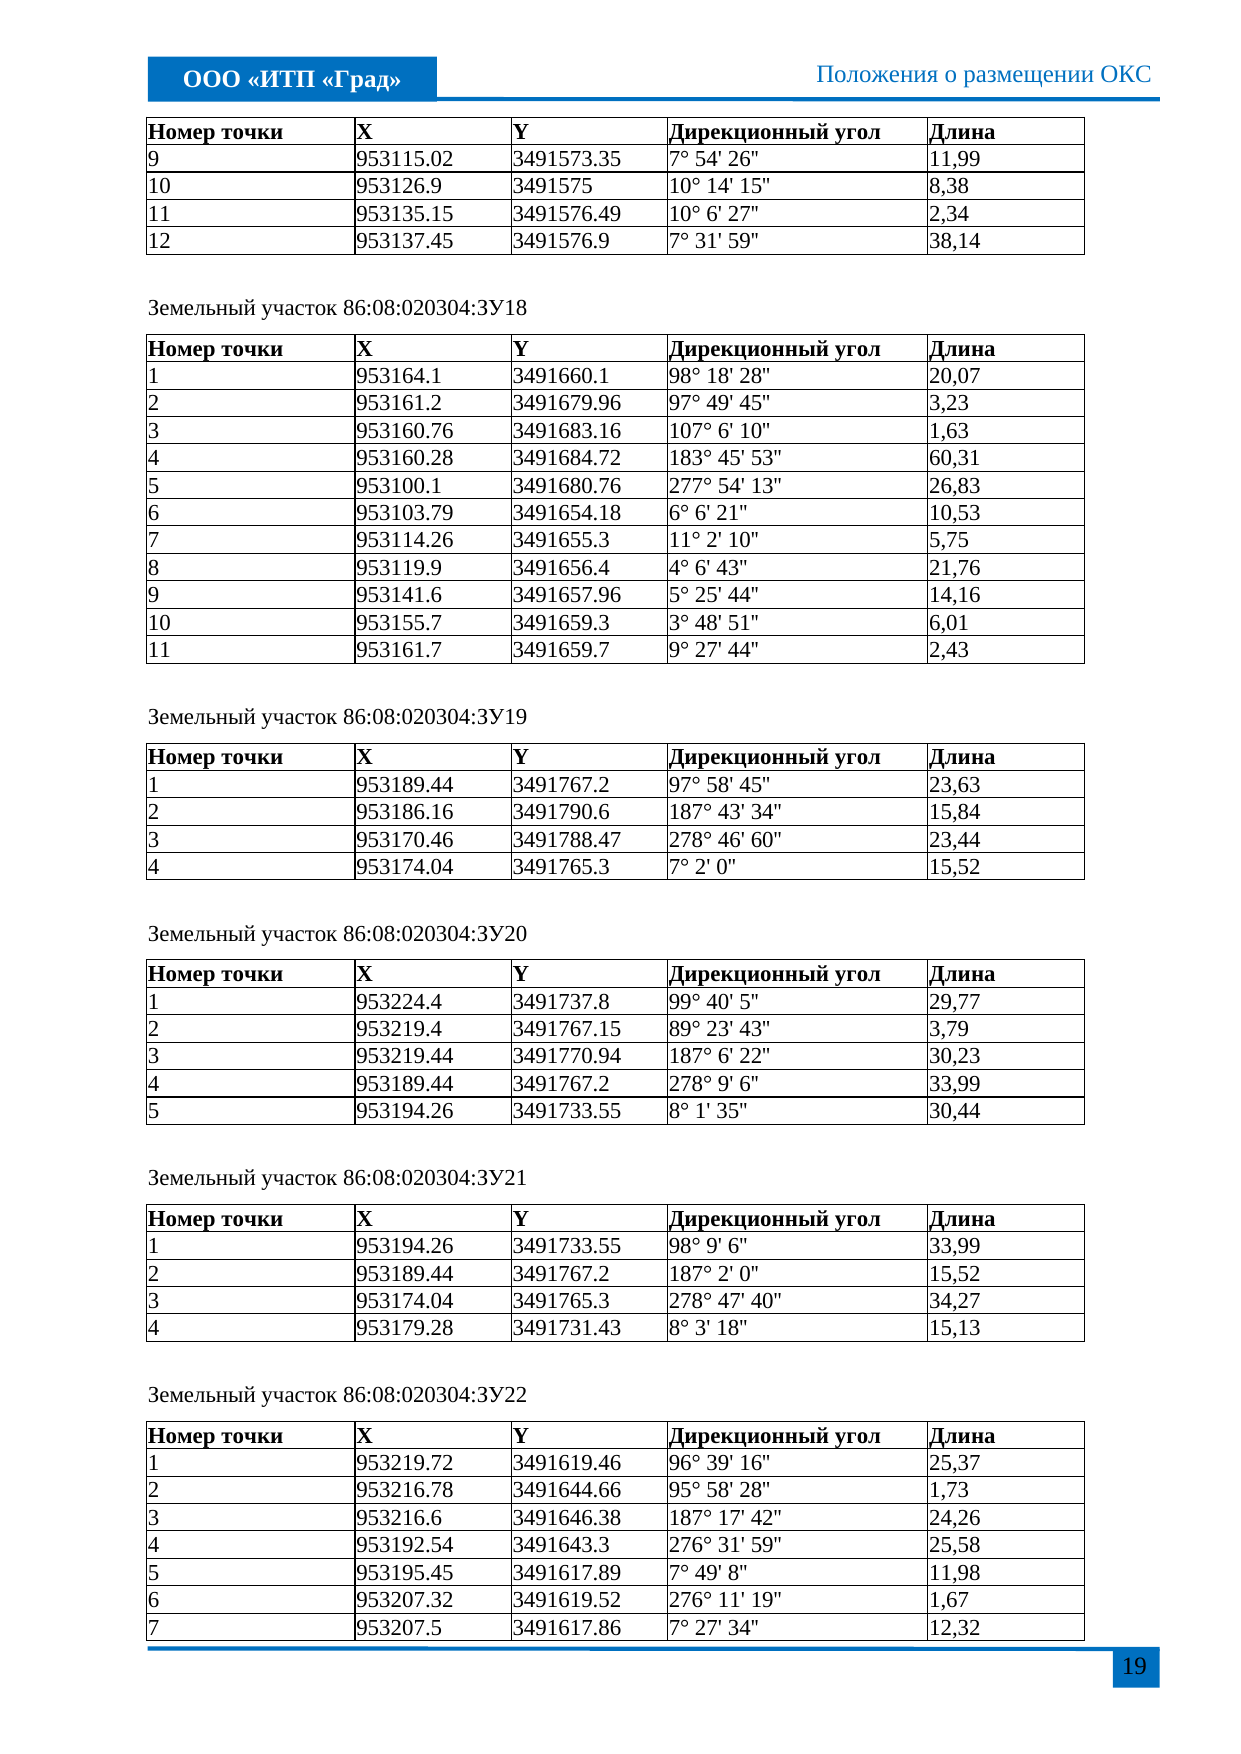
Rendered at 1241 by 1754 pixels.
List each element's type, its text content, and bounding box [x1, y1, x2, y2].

table_cell 953179.28 [356, 1314, 511, 1341]
table_cell 21,76 [928, 554, 1084, 580]
table_cell 7° 31' 59'' [668, 227, 927, 254]
table_cell 3491731.43 [512, 1314, 667, 1341]
table_cell 953137.45 [356, 227, 511, 254]
table_header Дирекционный угол [668, 744, 927, 770]
table_cell 953119.9 [356, 554, 511, 580]
table_cell 3491679.96 [512, 390, 667, 416]
table_cell 953174.04 [356, 1287, 511, 1313]
table_cell 953170.46 [356, 826, 511, 852]
table_cell 60,31 [928, 444, 1084, 471]
table_cell 20,07 [928, 362, 1084, 388]
table_cell 953115.02 [356, 145, 511, 171]
table_cell 953100.1 [356, 472, 511, 498]
text Земельный участок 86:08:020304:ЗУ21 [148, 1164, 1152, 1191]
table_header Y [512, 960, 667, 987]
table_cell 953135.15 [356, 200, 511, 226]
table_cell 953161.2 [356, 390, 511, 416]
table_cell 278° 47' 40'' [668, 1287, 927, 1313]
text Земельный участок 86:08:020304:ЗУ22 [148, 1381, 1152, 1408]
table_cell 5 [147, 1559, 354, 1585]
table_cell 1 [147, 771, 354, 797]
table_cell 38,14 [928, 227, 1084, 254]
table_cell 953186.16 [356, 798, 511, 824]
table_cell 3491643.3 [512, 1531, 667, 1558]
table_cell 11,99 [928, 145, 1084, 171]
table_cell 953160.76 [356, 417, 511, 443]
table_cell 15,84 [928, 798, 1084, 824]
table_cell 11,98 [928, 1559, 1084, 1585]
table_cell 3491767.2 [512, 1260, 667, 1286]
table_cell 14,16 [928, 581, 1084, 608]
table_cell 2,43 [928, 636, 1084, 662]
table_cell 4 [147, 1070, 354, 1096]
table_cell 10 [147, 609, 354, 635]
table_cell 10° 14' 15'' [668, 173, 927, 199]
table_cell 2 [147, 1015, 354, 1042]
table_cell 3491655.3 [512, 526, 667, 553]
table_cell 98° 9' 6'' [668, 1232, 927, 1258]
table_cell 23,44 [928, 826, 1084, 852]
table_cell 1,67 [928, 1586, 1084, 1612]
table_cell 3491644.66 [512, 1477, 667, 1503]
table_cell 3491767.15 [512, 1015, 667, 1042]
table_cell 3491733.55 [512, 1098, 667, 1124]
table_cell 953219.4 [356, 1015, 511, 1042]
table_cell 953189.44 [356, 1260, 511, 1286]
table_header Номер точки [147, 118, 354, 144]
table_cell 11 [147, 200, 354, 226]
table_cell 3 [147, 417, 354, 443]
table_cell 953189.44 [356, 771, 511, 797]
table_cell 5 [147, 1098, 354, 1124]
table_header Номер точки [147, 960, 354, 987]
table_cell 1 [147, 1232, 354, 1258]
table_header Номер точки [147, 744, 354, 770]
table_header Длина [928, 744, 1084, 770]
table_cell 3491680.76 [512, 472, 667, 498]
table_cell 3491654.18 [512, 499, 667, 525]
table_cell 187° 6' 22'' [668, 1043, 927, 1069]
text Земельный участок 86:08:020304:ЗУ19 [148, 703, 1152, 729]
table_cell 11 [147, 636, 354, 662]
table_cell 953194.26 [356, 1098, 511, 1124]
table_cell 1,73 [928, 1477, 1084, 1503]
table_cell 26,83 [928, 472, 1084, 498]
table_header X [356, 335, 511, 361]
table_cell 89° 23' 43'' [668, 1015, 927, 1042]
table_cell 953195.45 [356, 1559, 511, 1585]
table_cell 2 [147, 1477, 354, 1503]
table_cell 4 [147, 1531, 354, 1558]
table_header X [356, 960, 511, 987]
table_cell 3491576.9 [512, 227, 667, 254]
table_cell 3491770.94 [512, 1043, 667, 1069]
table_cell 3491765.3 [512, 853, 667, 879]
table_cell 8° 1' 35'' [668, 1098, 927, 1124]
table_header Длина [928, 118, 1084, 144]
table_header Дирекционный угол [668, 1422, 927, 1448]
table_cell 3491659.3 [512, 609, 667, 635]
table_cell 23,63 [928, 771, 1084, 797]
table_cell 10,53 [928, 499, 1084, 525]
table_cell 96° 39' 16'' [668, 1449, 927, 1476]
table_header Дирекционный угол [668, 118, 927, 144]
table_cell 7 [147, 526, 354, 553]
table_cell 5° 25' 44'' [668, 581, 927, 608]
table_cell 953189.44 [356, 1070, 511, 1096]
table_cell 98° 18' 28'' [668, 362, 927, 388]
table_cell 276° 11' 19'' [668, 1586, 927, 1612]
text Земельный участок 86:08:020304:ЗУ20 [148, 920, 1152, 946]
table_cell 2 [147, 798, 354, 824]
table_cell 3491575 [512, 173, 667, 199]
table_header X [356, 1422, 511, 1448]
table_cell 33,99 [928, 1232, 1084, 1258]
table_cell 6,01 [928, 609, 1084, 635]
table_header Y [512, 335, 667, 361]
table_cell 953224.4 [356, 988, 511, 1014]
table_cell 953164.1 [356, 362, 511, 388]
table_header X [356, 1205, 511, 1231]
table_header Дирекционный угол [668, 960, 927, 987]
table_cell 2,34 [928, 200, 1084, 226]
table_cell 10 [147, 173, 354, 199]
table_cell 3 [147, 1504, 354, 1530]
table_cell 3491619.46 [512, 1449, 667, 1476]
table_cell 953114.26 [356, 526, 511, 553]
table_cell 7° 54' 26'' [668, 145, 927, 171]
table_cell 1 [147, 362, 354, 388]
table_header Номер точки [147, 335, 354, 361]
table_cell 8° 3' 18'' [668, 1314, 927, 1341]
table_cell 2 [147, 390, 354, 416]
table_cell 278° 46' 60'' [668, 826, 927, 852]
table_cell 107° 6' 10'' [668, 417, 927, 443]
table_cell 3491617.89 [512, 1559, 667, 1585]
table_cell 3491619.52 [512, 1586, 667, 1612]
table_cell 3491767.2 [512, 1070, 667, 1096]
table_cell 3491790.6 [512, 798, 667, 824]
text Земельный участок 86:08:020304:ЗУ18 [148, 294, 1152, 321]
table_header X [356, 744, 511, 770]
table_cell 9 [147, 145, 354, 171]
table_cell 187° 2' 0'' [668, 1260, 927, 1286]
table_cell 3491659.7 [512, 636, 667, 662]
table_cell 1 [147, 988, 354, 1014]
table_cell 953207.5 [356, 1614, 511, 1640]
table_cell 278° 9' 6'' [668, 1070, 927, 1096]
table_cell 953216.6 [356, 1504, 511, 1530]
table_header Номер точки [147, 1422, 354, 1448]
table_header Длина [928, 1422, 1084, 1448]
table_cell 15,52 [928, 1260, 1084, 1286]
table_cell 7 [147, 1614, 354, 1640]
table_cell 29,77 [928, 988, 1084, 1014]
table_cell 953161.7 [356, 636, 511, 662]
table_cell 3491617.86 [512, 1614, 667, 1640]
table_header Длина [928, 960, 1084, 987]
table_cell 953174.04 [356, 853, 511, 879]
table_cell 7° 49' 8'' [668, 1559, 927, 1585]
table_cell 953219.72 [356, 1449, 511, 1476]
table_cell 9 [147, 581, 354, 608]
table_cell 953219.44 [356, 1043, 511, 1069]
table_cell 187° 43' 34'' [668, 798, 927, 824]
table_cell 10° 6' 27'' [668, 200, 927, 226]
table_header Длина [928, 335, 1084, 361]
table_cell 9° 27' 44'' [668, 636, 927, 662]
table_cell 30,44 [928, 1098, 1084, 1124]
table_cell 3491767.2 [512, 771, 667, 797]
table_cell 33,99 [928, 1070, 1084, 1096]
table_header Y [512, 118, 667, 144]
table_cell 25,37 [928, 1449, 1084, 1476]
table_cell 11° 2' 10'' [668, 526, 927, 553]
table_cell 15,52 [928, 853, 1084, 879]
table_cell 12,32 [928, 1614, 1084, 1640]
table_cell 6 [147, 1586, 354, 1612]
table_cell 953103.79 [356, 499, 511, 525]
table_cell 3° 48' 51'' [668, 609, 927, 635]
table_header X [356, 118, 511, 144]
table_cell 953216.78 [356, 1477, 511, 1503]
table_cell 953207.32 [356, 1586, 511, 1612]
table_cell 25,58 [928, 1531, 1084, 1558]
table_cell 3491660.1 [512, 362, 667, 388]
table_cell 3 [147, 1043, 354, 1069]
table_cell 24,26 [928, 1504, 1084, 1530]
table_cell 3491683.16 [512, 417, 667, 443]
table_cell 3491737.8 [512, 988, 667, 1014]
table_cell 12 [147, 227, 354, 254]
table_cell 3,23 [928, 390, 1084, 416]
table_cell 3491684.72 [512, 444, 667, 471]
table_cell 99° 40' 5'' [668, 988, 927, 1014]
table_cell 5 [147, 472, 354, 498]
table_cell 3491646.38 [512, 1504, 667, 1530]
table_cell 3491573.35 [512, 145, 667, 171]
table_cell 7° 2' 0'' [668, 853, 927, 879]
table_cell 1 [147, 1449, 354, 1476]
table_cell 34,27 [928, 1287, 1084, 1313]
table_cell 8 [147, 554, 354, 580]
table_cell 3491733.55 [512, 1232, 667, 1258]
table_cell 953155.7 [356, 609, 511, 635]
table_cell 4° 6' 43'' [668, 554, 927, 580]
table_cell 97° 49' 45'' [668, 390, 927, 416]
table_cell 276° 31' 59'' [668, 1531, 927, 1558]
table_cell 5,75 [928, 526, 1084, 553]
table_cell 6° 6' 21'' [668, 499, 927, 525]
table_cell 953160.28 [356, 444, 511, 471]
table_header Длина [928, 1205, 1084, 1231]
table_cell 3 [147, 1287, 354, 1313]
table_cell 2 [147, 1260, 354, 1286]
table_cell 3,79 [928, 1015, 1084, 1042]
table_cell 4 [147, 1314, 354, 1341]
table_cell 3491656.4 [512, 554, 667, 580]
table_header Дирекционный угол [668, 1205, 927, 1231]
table_cell 3491765.3 [512, 1287, 667, 1313]
table_cell 3491788.47 [512, 826, 667, 852]
table_header Номер точки [147, 1205, 354, 1231]
table_cell 95° 58' 28'' [668, 1477, 927, 1503]
table_cell 8,38 [928, 173, 1084, 199]
table_cell 187° 17' 42'' [668, 1504, 927, 1530]
table_cell 6 [147, 499, 354, 525]
table_header Y [512, 744, 667, 770]
table_header Дирекционный угол [668, 335, 927, 361]
table_cell 4 [147, 853, 354, 879]
table_cell 3 [147, 826, 354, 852]
table_cell 30,23 [928, 1043, 1084, 1069]
table_cell 1,63 [928, 417, 1084, 443]
table_cell 7° 27' 34'' [668, 1614, 927, 1640]
table_cell 277° 54' 13'' [668, 472, 927, 498]
table_cell 3491576.49 [512, 200, 667, 226]
table_cell 953141.6 [356, 581, 511, 608]
table_cell 183° 45' 53'' [668, 444, 927, 471]
table_cell 953192.54 [356, 1531, 511, 1558]
table_cell 953126.9 [356, 173, 511, 199]
table_cell 3491657.96 [512, 581, 667, 608]
table_cell 953194.26 [356, 1232, 511, 1258]
table_cell 4 [147, 444, 354, 471]
table_cell 15,13 [928, 1314, 1084, 1341]
table_cell 97° 58' 45'' [668, 771, 927, 797]
table_header Y [512, 1422, 667, 1448]
table_header Y [512, 1205, 667, 1231]
